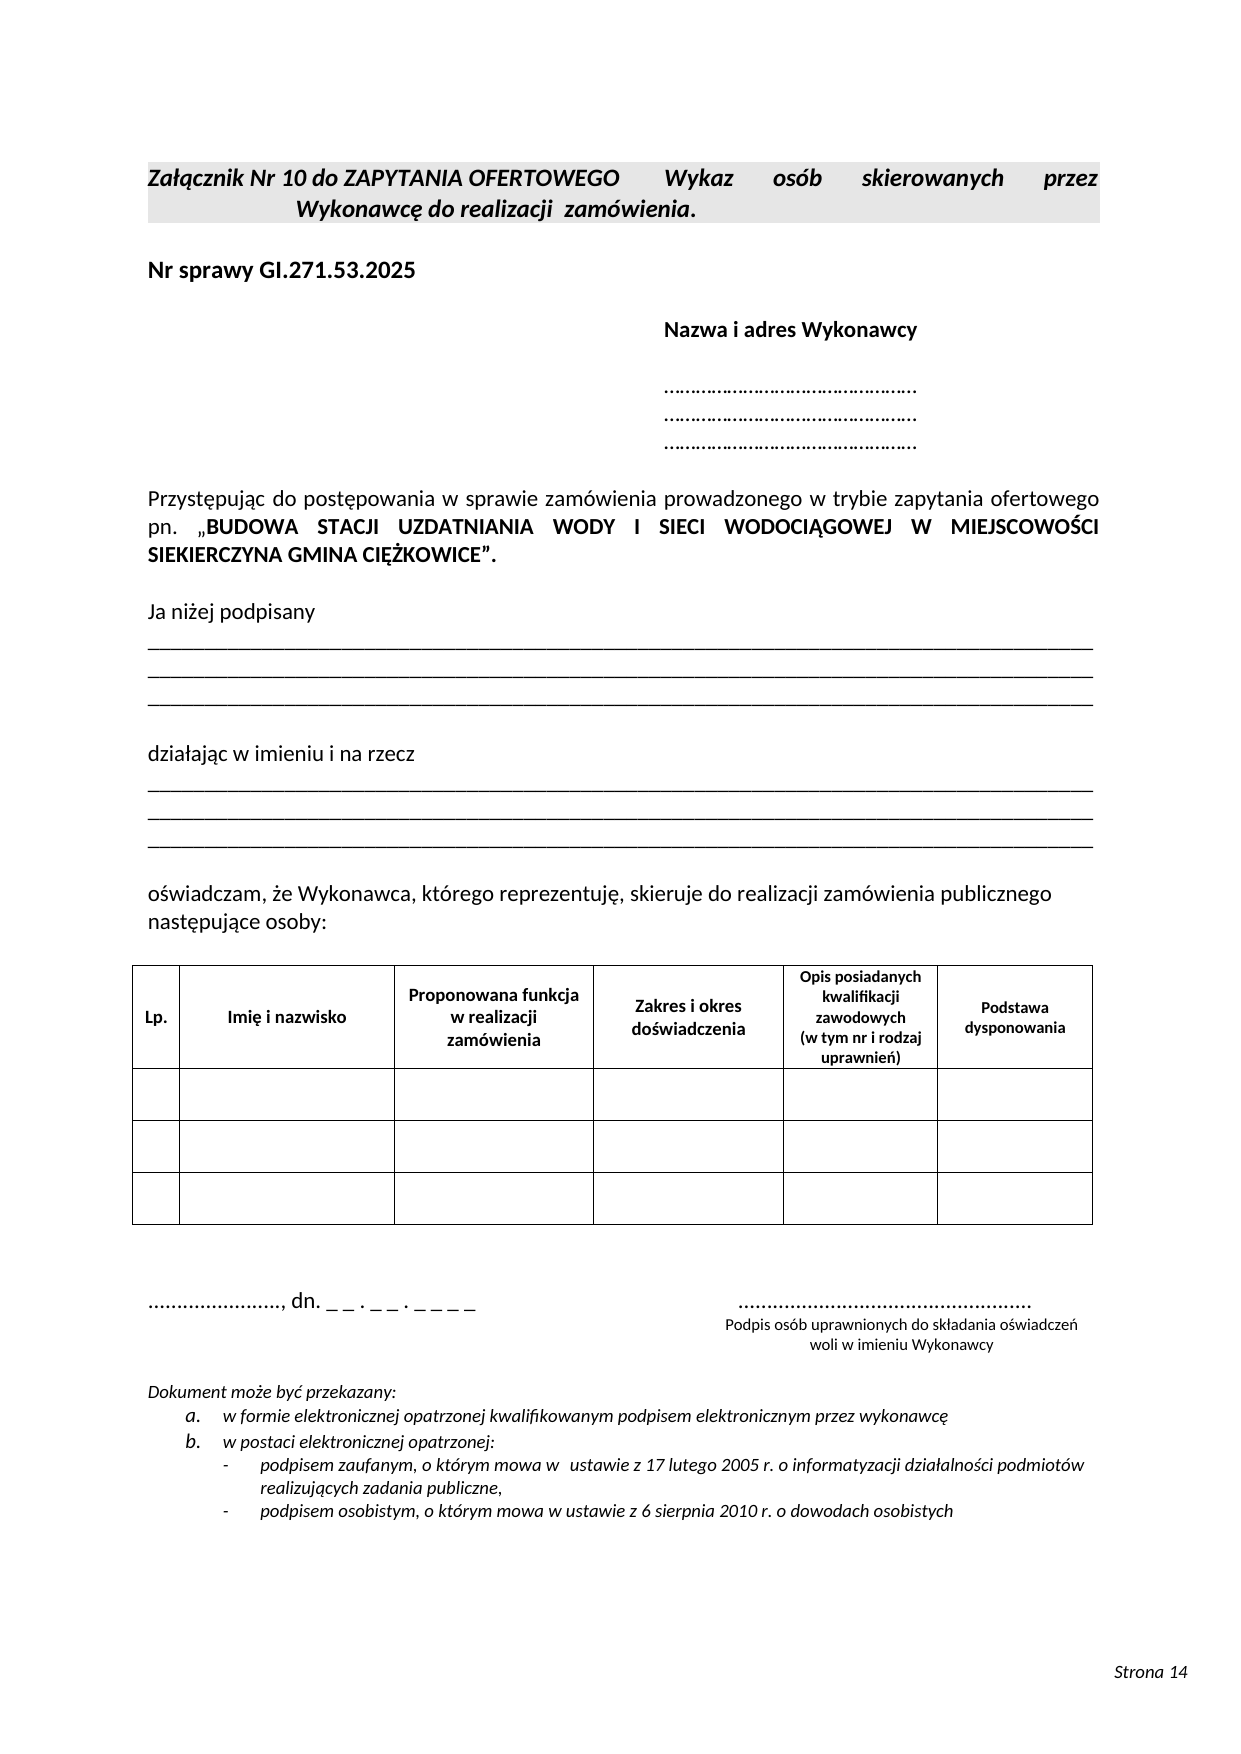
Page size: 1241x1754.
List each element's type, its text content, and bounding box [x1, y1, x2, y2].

text działając w imieniu i na rzecz [148, 739, 1100, 767]
text _________________________________________________________________________________________________________________________________________________________________________________________________________________________________________________________ [148, 626, 1100, 709]
table_header Imię i nazwisko [180, 966, 394, 1068]
table_cell [784, 1121, 937, 1172]
table_cell [395, 1069, 593, 1120]
table_cell [395, 1173, 593, 1224]
table_header Lp. [133, 966, 179, 1068]
table_cell [594, 1121, 783, 1172]
table_cell [594, 1069, 783, 1120]
table_cell [133, 1121, 179, 1172]
list w postaci elektronicznej opatrzonej: [185, 1428, 1100, 1453]
text Nazwa i adres Wykonawcy [148, 315, 1100, 343]
subtitle Załącznik Nr 10 do ZAPYTANIA OFERTOWEGO Wykaz osób skierowanych przez Wykonawcę do realizacji zamówienia. [148, 162, 1100, 223]
text Dokument może być przekazany: [148, 1380, 1100, 1403]
text Przystępując do postępowania w sprawie zamówienia prowadzonego w trybie zapytania ofertowego pn. „BUDOWA STACJI UZDATNIANIA WODY I SIECI WODOCIĄGOWEJ W MIEJSCOWOŚCI SIEKIERCZYNA GMINA CIĘŻKOWICE”. [148, 484, 1100, 568]
text ………………………………………… [664, 427, 1100, 455]
text ………………………………………… [664, 399, 1100, 427]
text Podpis osób uprawnionych do składania oświadczeń woli w imieniu Wykonawcy [710, 1314, 1093, 1354]
list podpisem osobistym, o którym mowa w ustawie z 6 sierpnia 2010 r. o dowodach osobistych [223, 1499, 1100, 1522]
text Ja niżej podpisany [148, 597, 1100, 626]
table_cell [938, 1069, 1092, 1120]
table_cell [784, 1069, 937, 1120]
table_header Zakres i okres doświadczenia [594, 966, 783, 1068]
table_cell [180, 1069, 394, 1120]
table_cell [133, 1069, 179, 1120]
table_cell [133, 1173, 179, 1224]
list w formie elektronicznej opatrzonej kwalifikowanym podpisem elektronicznym przez wykonawcę [185, 1403, 1100, 1428]
table_cell [938, 1173, 1092, 1224]
list podpisem zaufanym, o którym mowa w ustawie z 17 lutego 2005 r. o informatyzacji działalności podmiotów realizujących zadania publiczne, [223, 1453, 1100, 1499]
table_cell [180, 1173, 394, 1224]
table_header Proponowana funkcja w realizacji zamówienia [395, 966, 593, 1068]
table_cell [784, 1173, 937, 1224]
table_header Podstawa dysponowania [938, 966, 1092, 1068]
text oświadczam, że Wykonawca, którego reprezentuję, skieruje do realizacji zamówienia publicznego następujące osoby: [148, 879, 1100, 935]
table_cell [180, 1121, 394, 1172]
table_header Opis posiadanych kwalifikacji zawodowych (w tym nr i rodzaj uprawnień) [784, 966, 937, 1068]
text ......................., dn. _ _ . _ _ . _ _ _ _ ................................................... [148, 1286, 1204, 1314]
text Nr sprawy GI.271.53.2025 [148, 254, 1100, 284]
table_cell [395, 1121, 593, 1172]
table_cell [594, 1173, 783, 1224]
text _________________________________________________________________________________________________________________________________________________________________________________________________________________________________________________________ [148, 767, 1100, 851]
text ………………………………………… [664, 371, 1100, 399]
table_cell [938, 1121, 1092, 1172]
